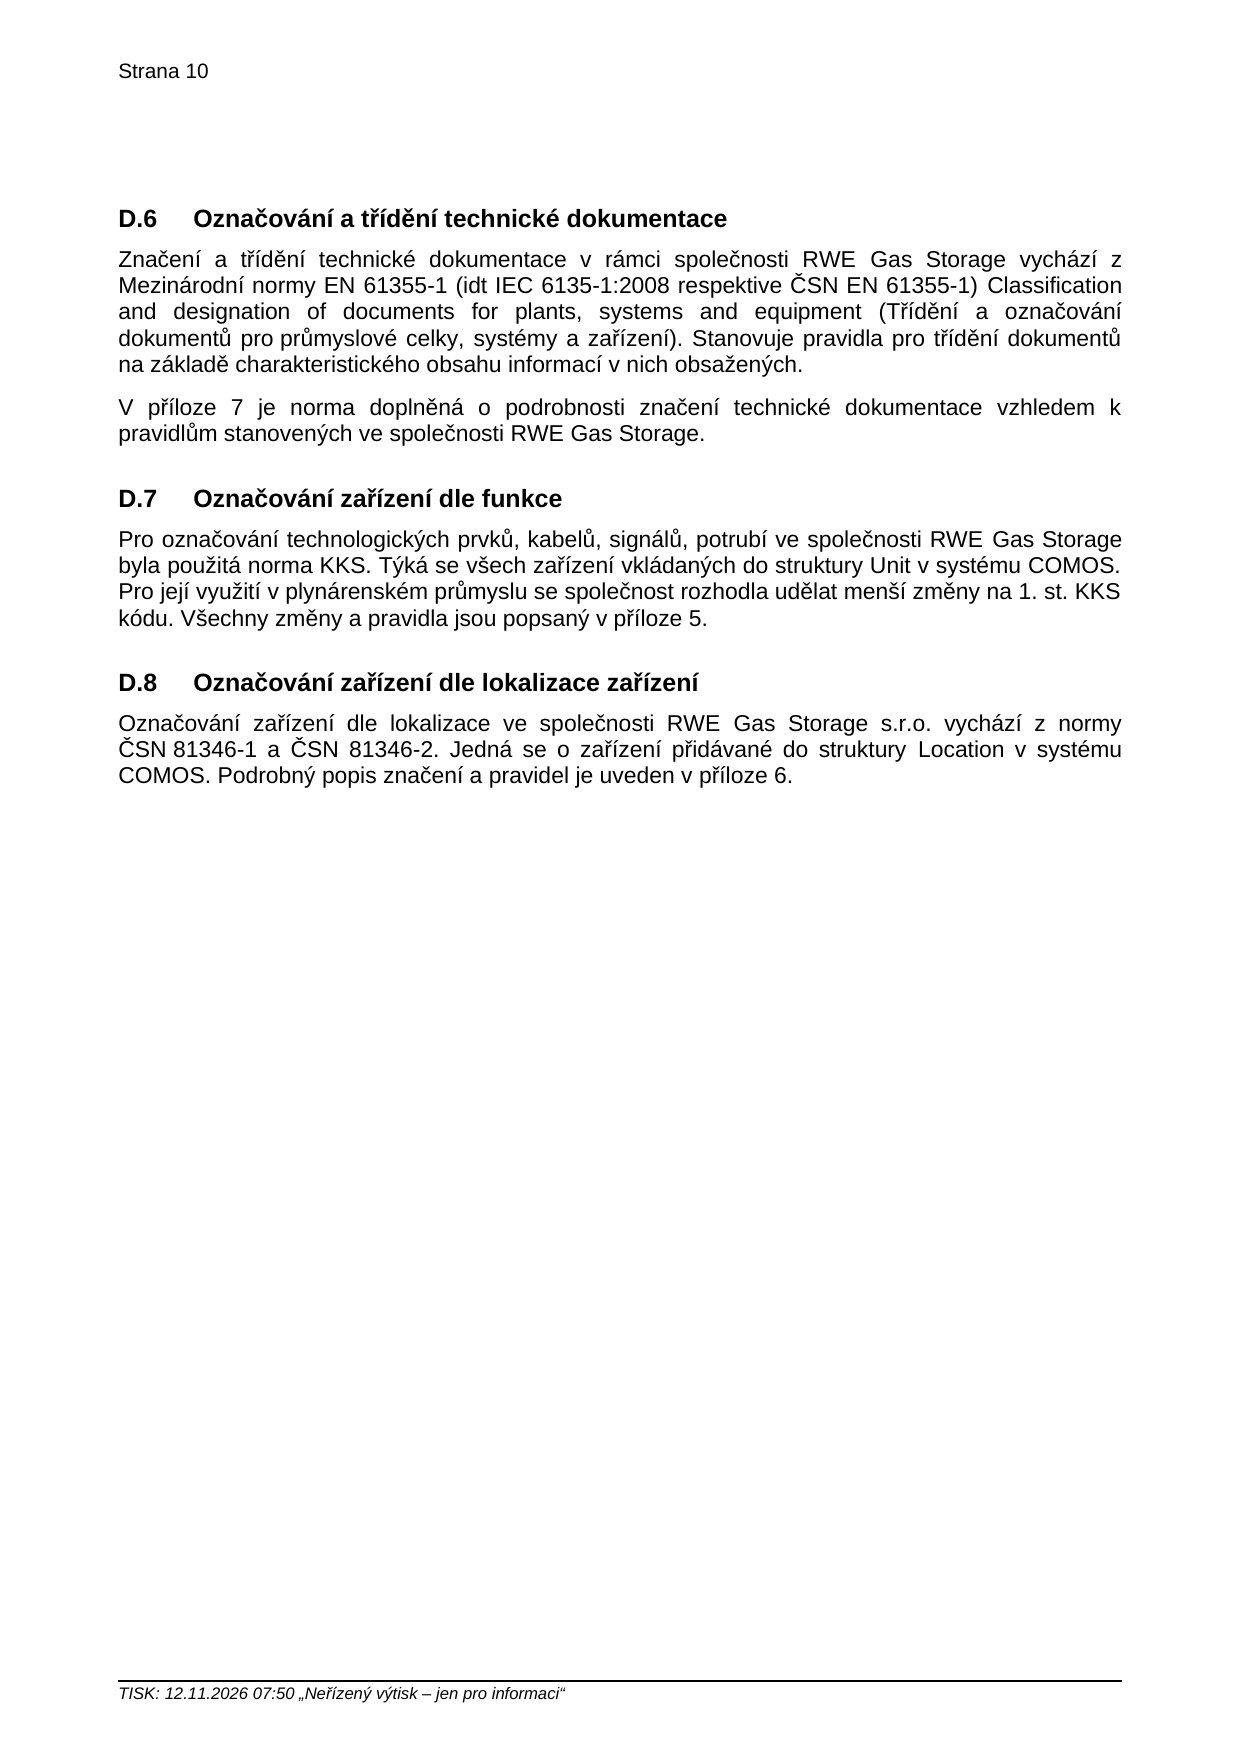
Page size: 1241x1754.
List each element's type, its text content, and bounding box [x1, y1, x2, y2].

text Označování zařízení dle funkce [118, 484, 1122, 513]
text Značení a třídění technické dokumentace v rámci společnosti RWE Gas Storage vychází z Mezinárodní normy EN 61355-1 (idt IEC 6135-1:2008 respektive ČSN EN 61355-1) Classification and designation of documents for plants, systems and equipment (Třídění a označování dokumentů pro průmyslové celky, systémy a zařízení). Stanovuje pravidla pro třídění dokumentů na základě charakteristického obsahu informací v nich obsažených. [118, 246, 1122, 377]
text Označování zařízení dle lokalizace ve společnosti RWE Gas Storage s.r.o. vychází z normy ČSN 81346-1 a ČSN 81346-2. Jedná se o zařízení přidávané do struktury Location v systému COMOS. Podrobný popis značení a pravidel je uveden v příloze 6. [118, 710, 1122, 789]
text Pro označování technologických prvků, kabelů, signálů, potrubí ve společnosti RWE Gas Storage byla použitá norma KKS. Týká se všech zařízení vkládaných do struktury Unit v systému COMOS. Pro její využití v plynárenském průmyslu se společnost rozhodla udělat menší změny na 1. st. KKS kódu. Všechny změny a pravidla jsou popsaný v příloze 5. [118, 526, 1122, 631]
text Označování zařízení dle lokalizace zařízení [118, 668, 1122, 697]
text V příloze 7 je norma doplněná o podrobnosti značení technické dokumentace vzhledem k pravidlům stanovených ve společnosti RWE Gas Storage. [118, 394, 1122, 447]
text Označování a třídění technické dokumentace [118, 204, 1122, 233]
